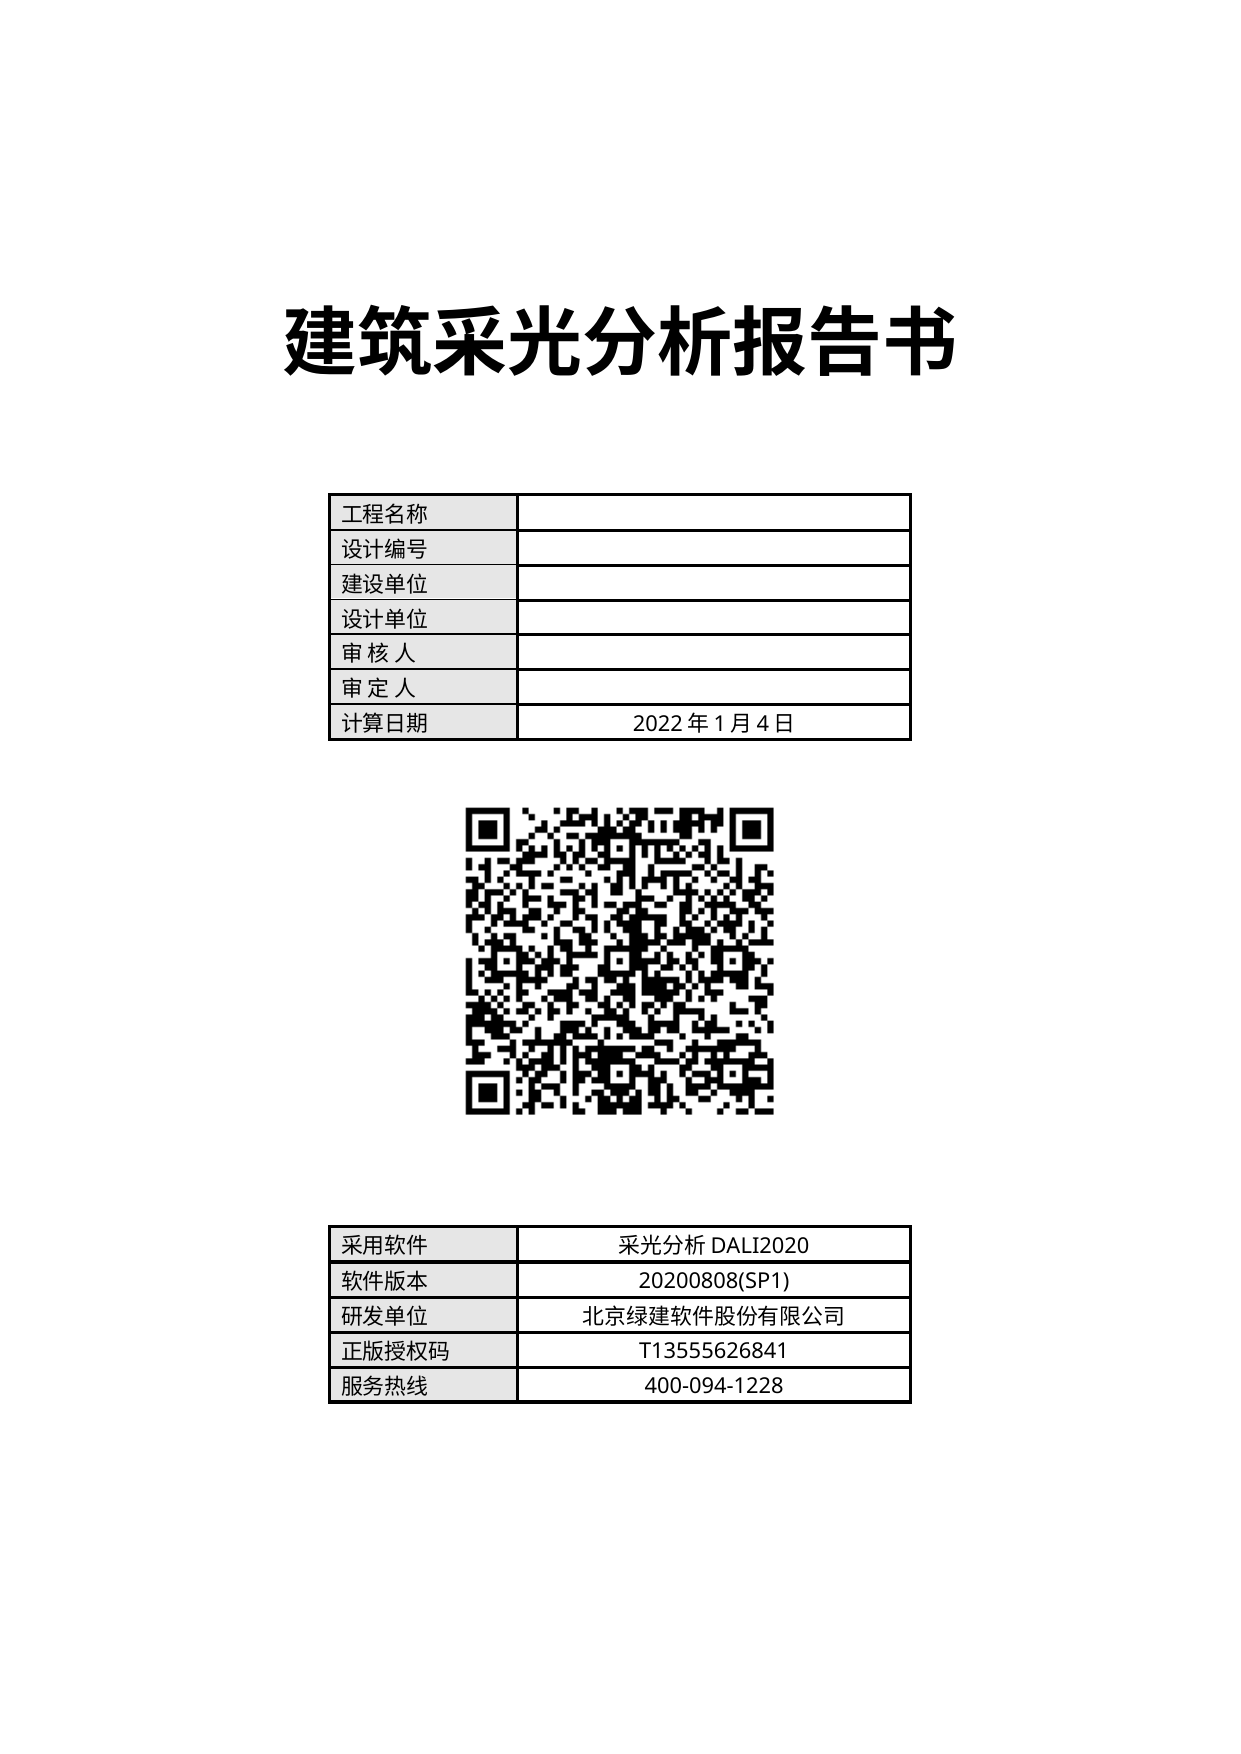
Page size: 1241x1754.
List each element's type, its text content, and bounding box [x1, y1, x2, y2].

table_cell 2022年1月4日 [519, 706, 909, 738]
text 建筑采光分析报告书 [148, 282, 1092, 391]
table_cell [519, 532, 909, 564]
table_cell [519, 636, 909, 668]
table_header 工程名称 [331, 496, 516, 529]
table_cell 400-094-1228 [519, 1369, 909, 1400]
table_cell 服务热线 [331, 1369, 516, 1400]
table_cell 计算日期 [331, 705, 516, 738]
table_cell [519, 602, 909, 633]
table_cell 建设单位 [331, 565, 516, 598]
table_cell 设计编号 [331, 531, 516, 564]
table_cell [519, 671, 909, 703]
table_cell 软件版本 [331, 1264, 516, 1296]
table_header 采光分析DALI2020 [519, 1228, 909, 1260]
table_cell 设计单位 [331, 600, 516, 633]
table_cell 研发单位 [331, 1299, 516, 1331]
table_cell 北京绿建软件股份有限公司 [519, 1299, 909, 1331]
table_header [519, 496, 909, 529]
picture [442, 783, 799, 1140]
table_cell 审 定 人 [331, 670, 516, 703]
table_cell T13555626841 [519, 1334, 909, 1366]
table_cell 20200808(SP1) [519, 1264, 909, 1296]
table_cell [519, 567, 909, 598]
table_cell 正版授权码 [331, 1334, 516, 1366]
table_cell 审 核 人 [331, 635, 516, 668]
table_header 采用软件 [331, 1228, 516, 1260]
